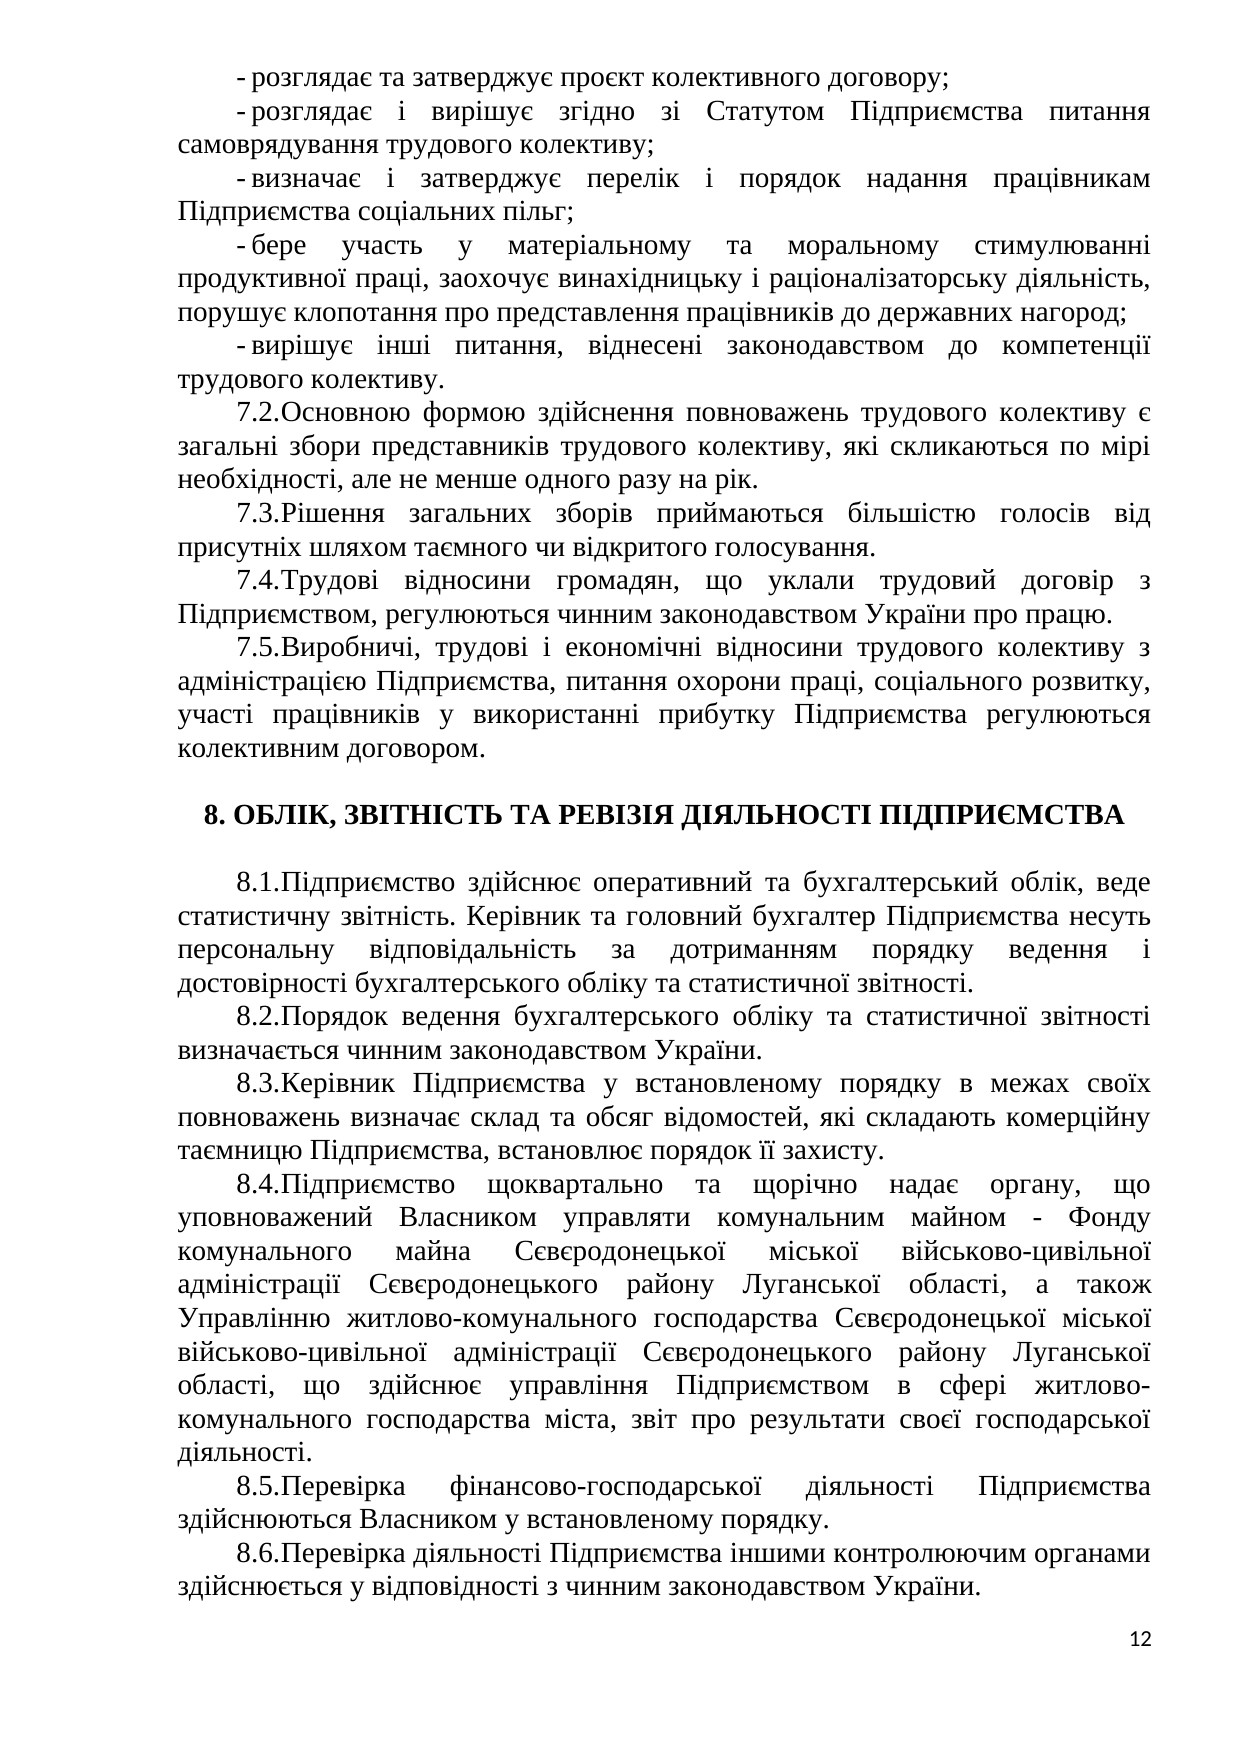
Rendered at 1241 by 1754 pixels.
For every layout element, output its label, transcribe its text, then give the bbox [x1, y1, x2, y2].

text 7.4. Трудові відносини громадян, що уклали трудовий договір з Підприємством, регулюються чинним законодавством України про працю. [177, 562, 1152, 629]
list вирішує інші питання, віднесені законодавством до компетенції трудового колективу. [177, 327, 1152, 394]
text 7.5. Виробничі, трудові і економічні відносини трудового колективу з адміністрацією Підприємства, питання охорони праці, соціального розвитку, участі працівників у використанні прибутку Підприємства регулюються колективним договором. [177, 629, 1152, 763]
list бере участь у матеріальному та моральному стимулюванні продуктивної праці, заохочує винахідницьку і раціоналізаторську діяльність, порушує клопотання про представлення працівників до державних нагород; [177, 227, 1152, 327]
list Керівник Підприємства у встановленому порядку в межах своїх повноважень визначає склад та обсяг відомостей, які складають комерційну таємницю Підприємства, встановлює порядок її захисту. [177, 1065, 1152, 1166]
list Перевірка діяльності Підприємства іншими контролюючим органами здійснюється у відповідності з чинним законодавством України. [177, 1535, 1152, 1602]
text 7.2. Основною формою здійснення повноважень трудового колективу є загальні збори представників трудового колективу, які скликаються по мірі необхідності, але не менше одного разу на рік. [177, 394, 1152, 495]
list Порядок ведення бухгалтерського обліку та статистичної звітності визначається чинним законодавством України. [177, 998, 1152, 1065]
list Перевірка фінансово-господарської діяльності Підприємства здійснюються Власником у встановленому порядку. [177, 1468, 1152, 1535]
list Підприємство щоквартально та щорічно надає органу, що уповноважений Власником управляти комунальним майном - Фонду комунального майна Сєвєродонецької міської військово-цивільної адміністрації Сєвєродонецького району Луганської області, а також Управлінню житлово-комунального господарства Сєвєродонецької міської військово-цивільної адміністрації Сєвєродонецького району Луганської області, що здійснює управління Підприємством в сфері житлово-комунального господарства міста, звіт про результати своєї господарської діяльності. [177, 1166, 1152, 1468]
list Підприємство здійснює оперативний та бухгалтерський облік, веде статистичну звітність. Керівник та головний бухгалтер Підприємства несуть персональну відповідальність за дотриманням порядку ведення і достовірності бухгалтерського обліку та статистичної звітності. [177, 864, 1152, 998]
text 7.3. Рішення загальних зборів приймаються більшістю голосів від присутніх шляхом таємного чи відкритого голосування. [177, 495, 1152, 562]
list розглядає та затверджує проєкт колективного договору; [177, 59, 1152, 93]
list розглядає і вирішує згідно зі Статутом Підприємства питання самоврядування трудового колективу; [177, 93, 1152, 160]
text 8. ОБЛІК, ЗВІТНІСТЬ ТА РЕВІЗІЯ ДІЯЛЬНОСТІ ПІДПРИЄМСТВА [177, 797, 1152, 831]
list визначає і затверджує перелік і порядок надання працівникам Підприємства соціальних пільг; [177, 160, 1152, 227]
